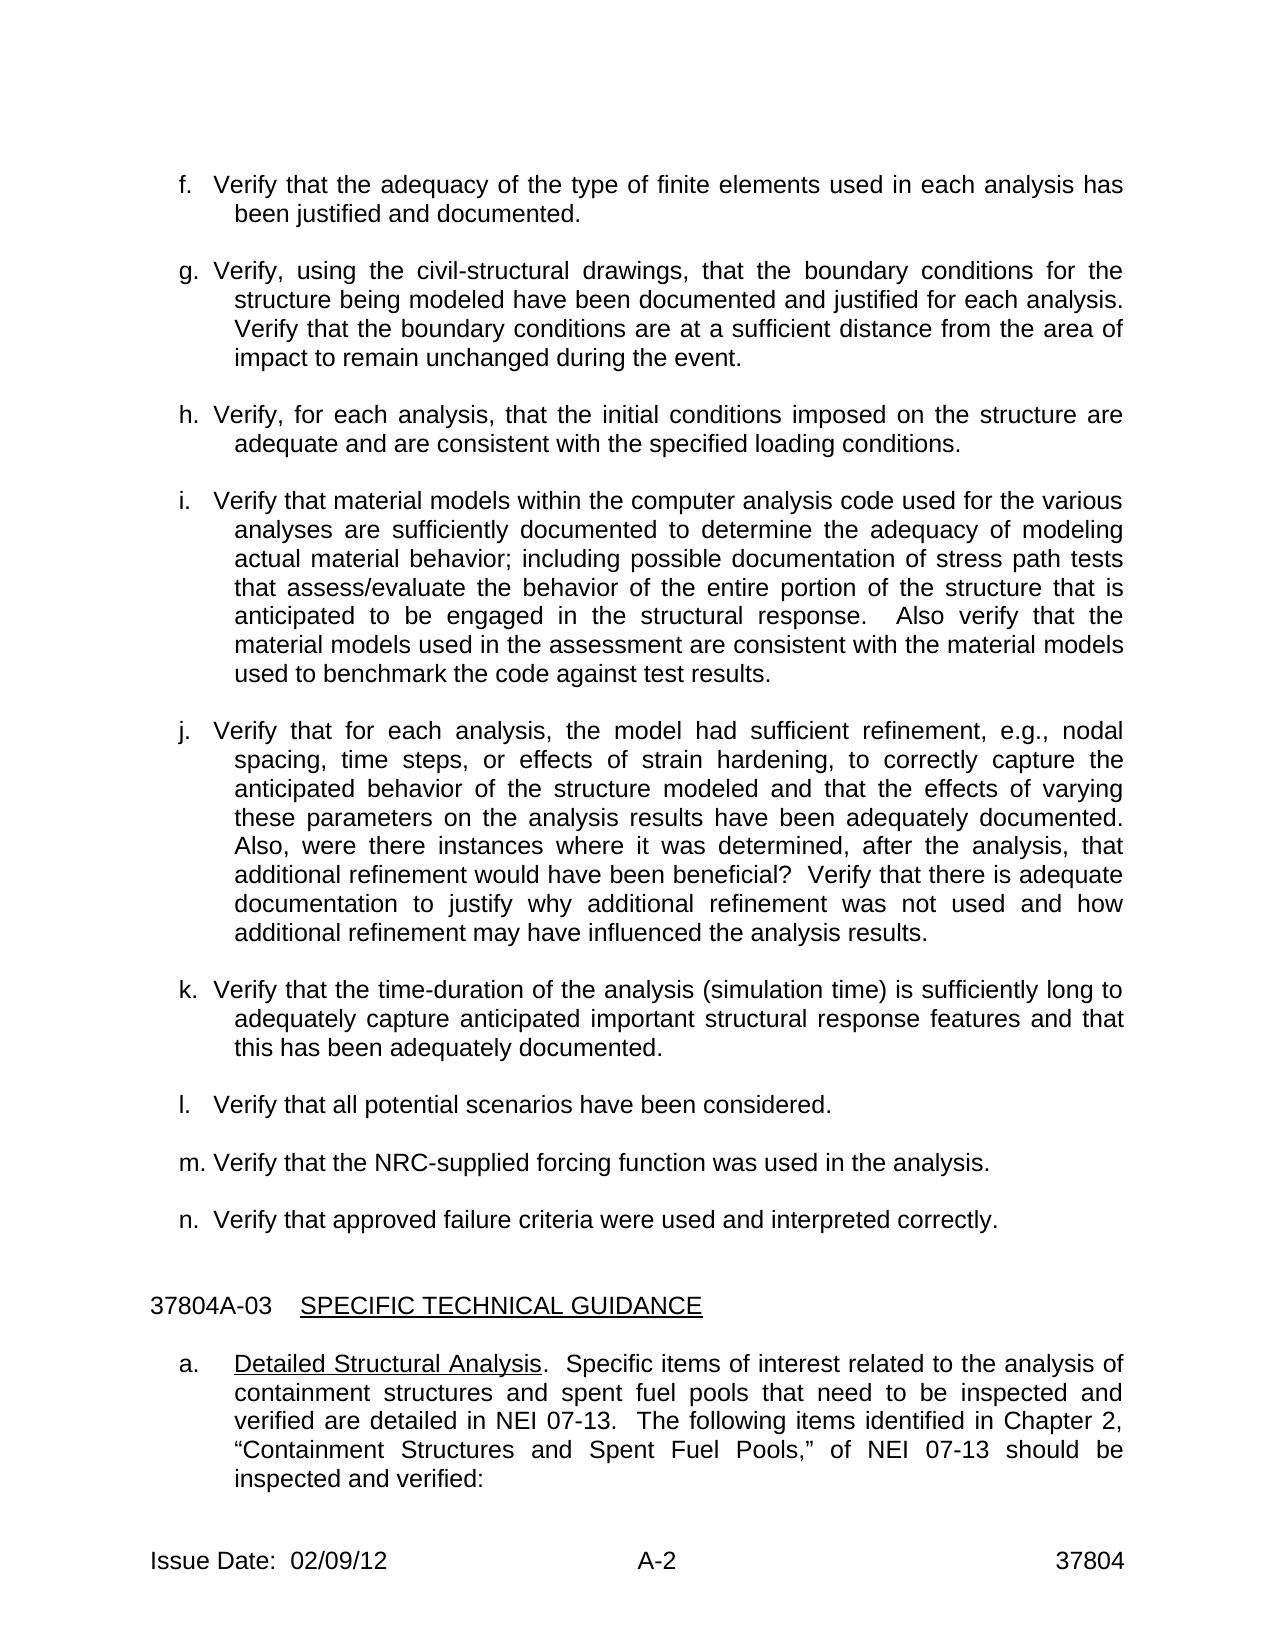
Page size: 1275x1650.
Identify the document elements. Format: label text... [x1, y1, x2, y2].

list Verify that the adequacy of the type of finite elements used in each analysis has been justified and documented. [178, 170, 1125, 227]
list Verify that approved failure criteria were used and interpreted correctly. [178, 1205, 1125, 1234]
list Verify that the time-duration of the analysis (simulation time) is sufficiently long to adequately capture anticipated important structural response features and that this has been adequately documented. [178, 975, 1125, 1061]
list Verify that all potential scenarios have been considered. [178, 1090, 1125, 1119]
list Verify that for each analysis, the model had sufficient refinement, e.g., nodal spacing, time steps, or effects of strain hardening, to correctly capture the anticipated behavior of the structure modeled and that the effects of varying these parameters on the analysis results have been adequately documented. Also, were there instances where it was determined, after the analysis, that additional refinement would have been beneficial? Verify that there is adequate documentation to justify why additional refinement was not used and how additional refinement may have influenced the analysis results. [178, 716, 1125, 946]
text a. Detailed Structural Analysis. Specific items of interest related to the analysis of containment structures and spent fuel pools that need to be inspected and verified are detailed in NEI 07-13. The following items identified in Chapter 2, “Containment Structures and Spent Fuel Pools,” of NEI 07-13 should be inspected and verified: [178, 1349, 1125, 1492]
list Verify, using the civil-structural drawings, that the boundary conditions for the structure being modeled have been documented and justified for each analysis. Verify that the boundary conditions are at a sufficient distance from the area of impact to remain unchanged during the event. [178, 256, 1125, 371]
text 37804A-03 SPECIFIC TECHNICAL GUIDANCE [150, 1291, 1125, 1320]
list Verify, for each analysis, that the initial conditions imposed on the structure are adequate and are consistent with the specified loading conditions. [178, 400, 1125, 457]
list Verify that material models within the computer analysis code used for the various analyses are sufficiently documented to determine the adequacy of modeling actual material behavior; including possible documentation of stress path tests that assess/evaluate the behavior of the entire portion of the structure that is anticipated to be engaged in the structural response. Also verify that the material models used in the assessment are consistent with the material models used to benchmark the code against test results. [178, 486, 1125, 687]
list Verify that the NRC-supplied forcing function was used in the analysis. [178, 1147, 1125, 1176]
